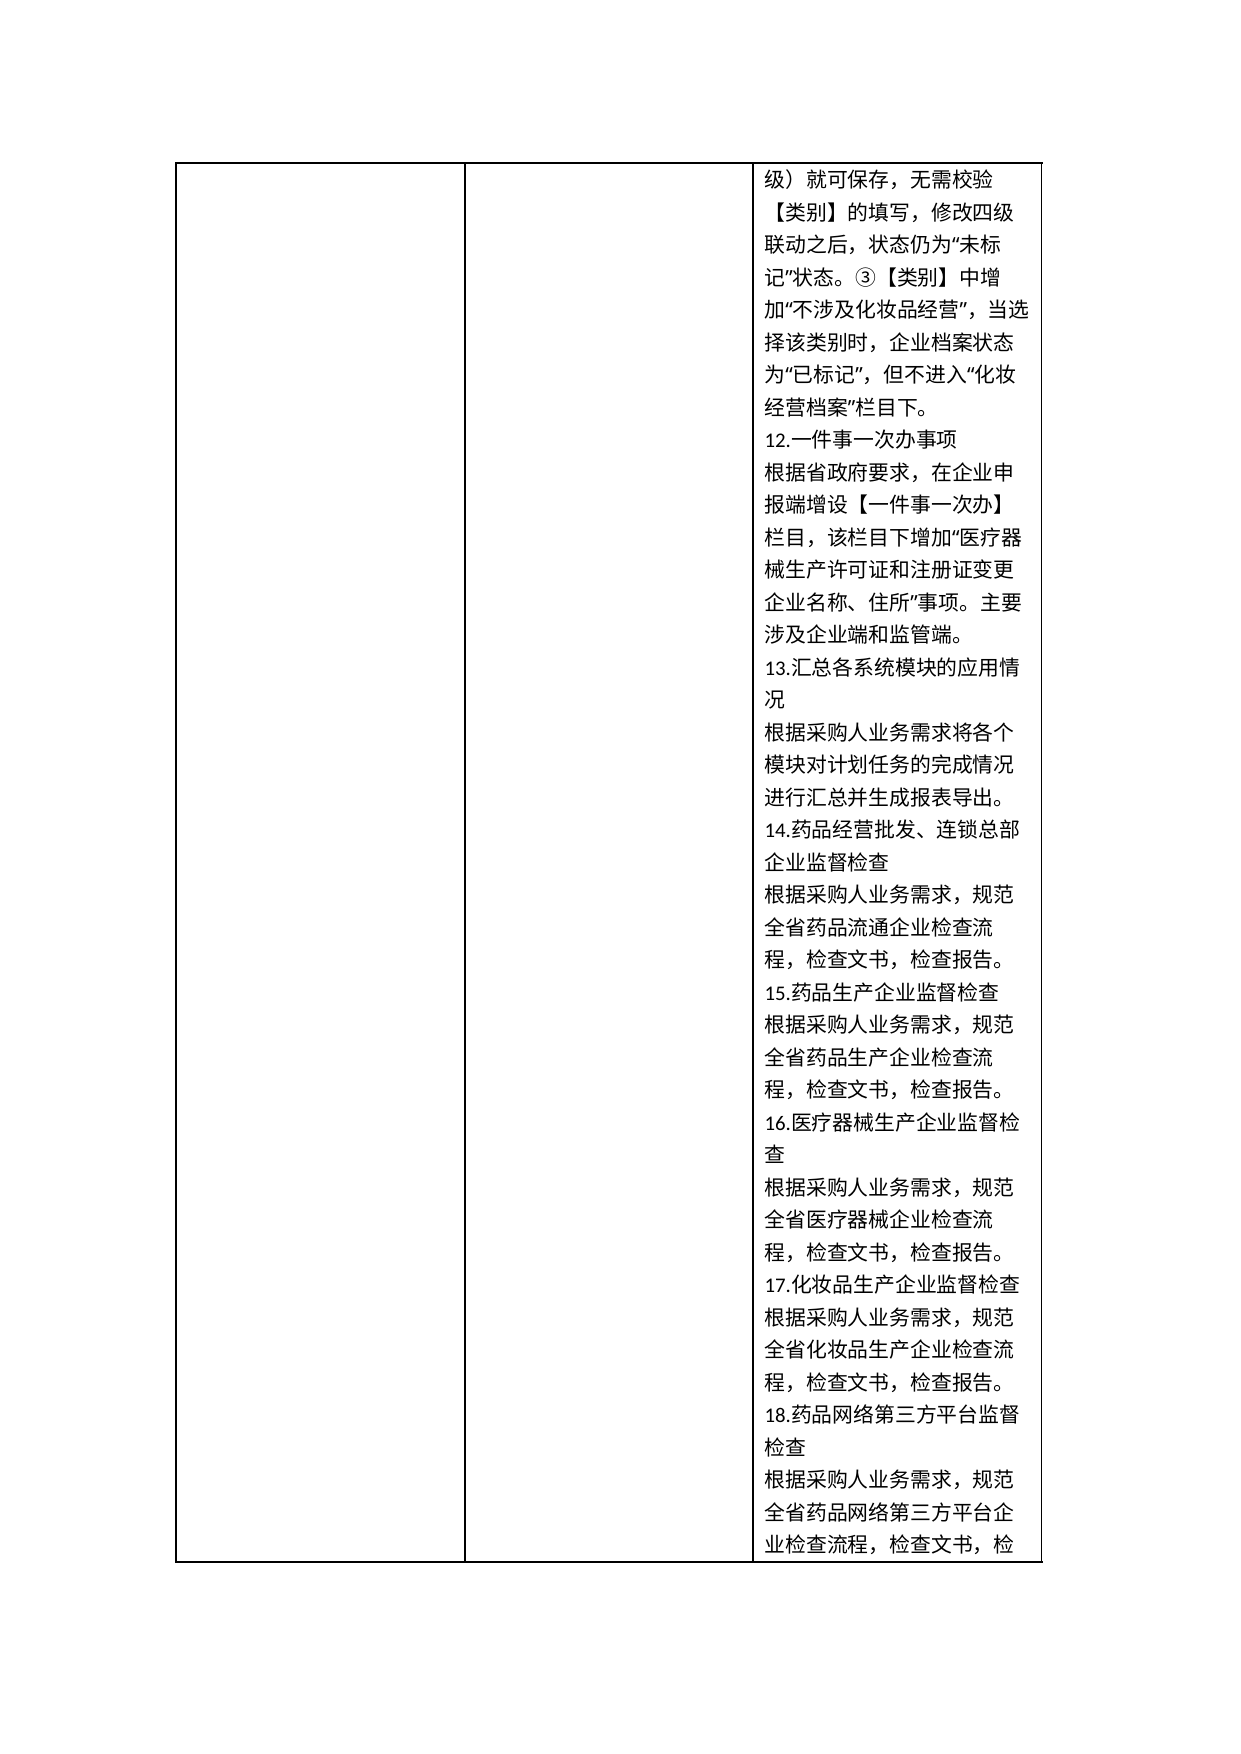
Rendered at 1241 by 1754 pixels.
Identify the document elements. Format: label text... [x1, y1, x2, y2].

table_cell 1 [466, 164, 752, 1561]
table_cell [177, 164, 464, 1561]
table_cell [754, 164, 1041, 1561]
